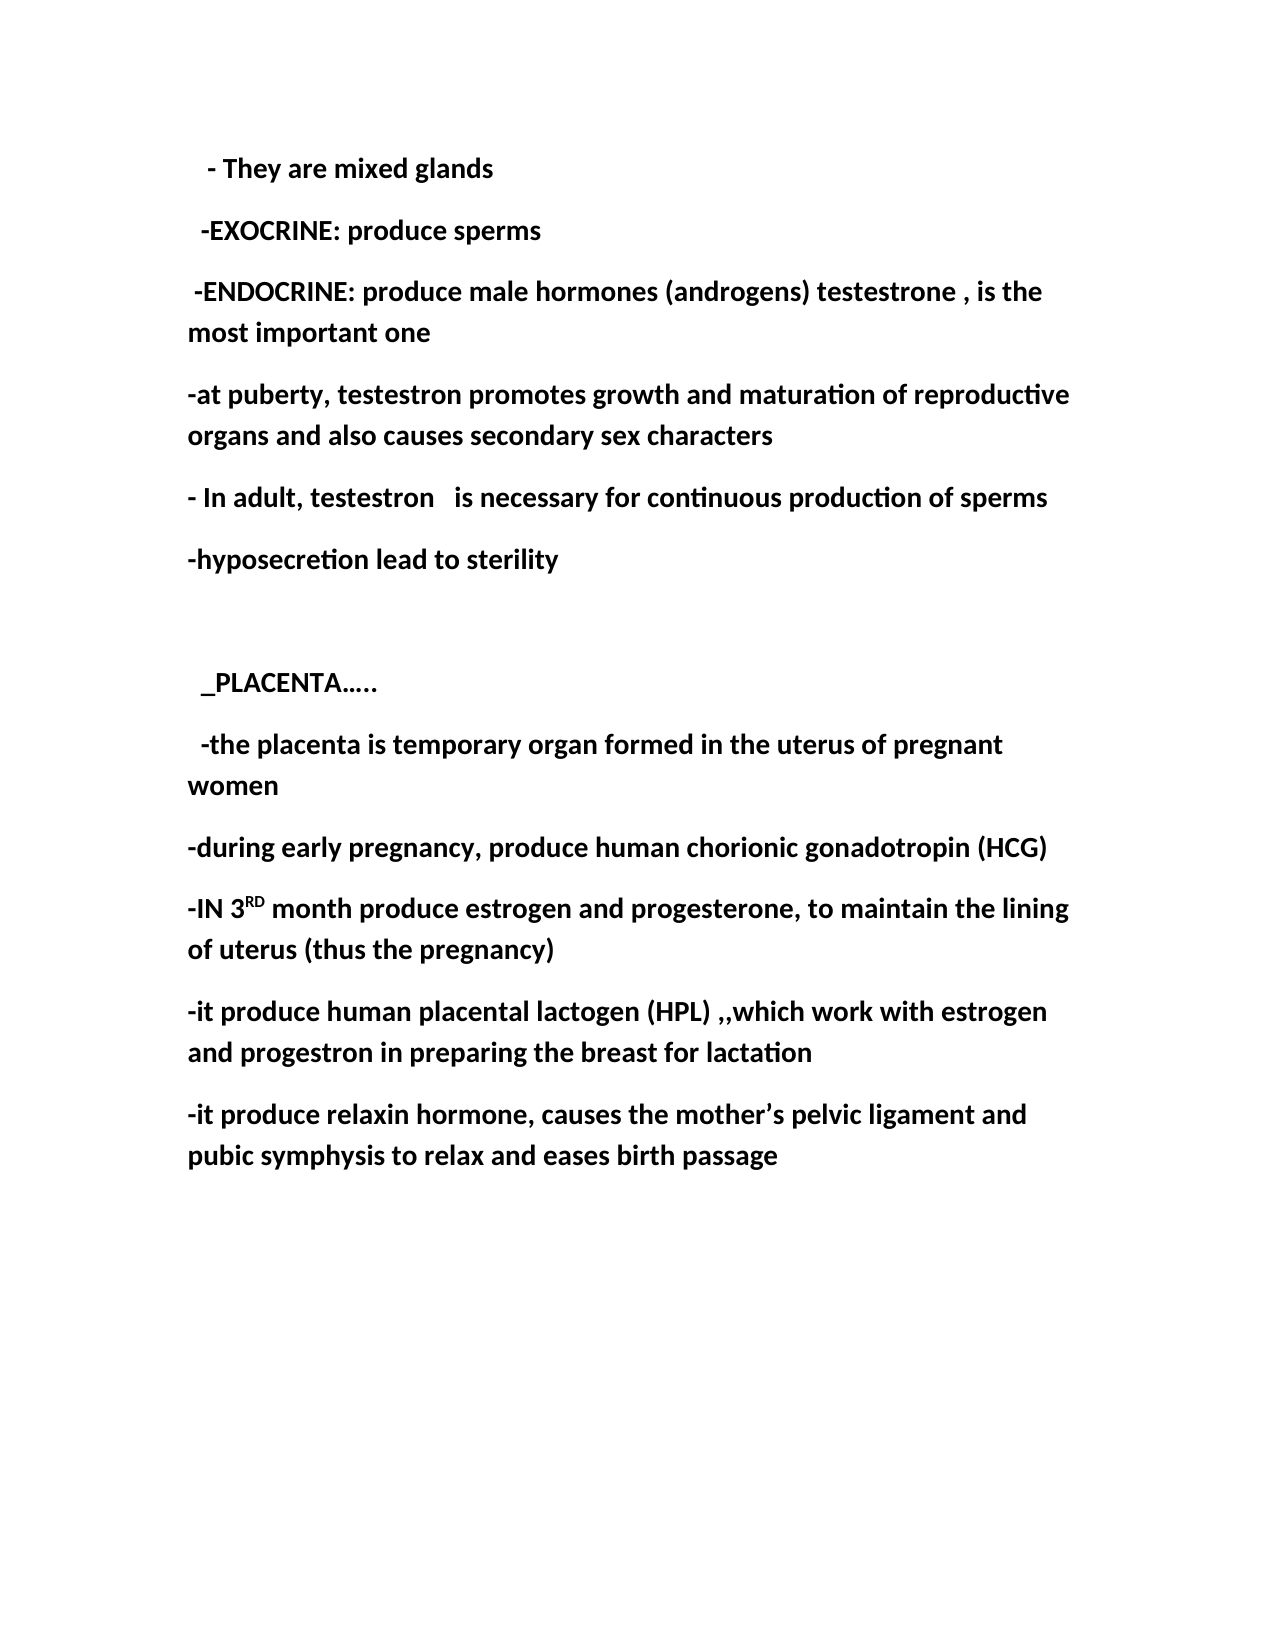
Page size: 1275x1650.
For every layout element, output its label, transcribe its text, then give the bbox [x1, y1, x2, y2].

text _PLACENTA….. [187, 664, 1087, 700]
text -it produce human placental lactogen (HPL) ,,which work with estrogen and progestron in preparing the breast for lactation [187, 993, 1087, 1070]
text -it produce relaxin hormone, causes the mother’s pelvic ligament and pubic symphysis to relax and eases birth passage [187, 1096, 1087, 1172]
text -ENDOCRINE: produce male hormones (androgens) testestrone , is the most important one [187, 273, 1087, 350]
text -the placenta is temporary organ formed in the uterus of pregnant women [187, 726, 1087, 803]
text -at puberty, testestron promotes growth and maturation of reproductive organs and also causes secondary sex characters [187, 376, 1087, 453]
text -EXOCRINE: produce sperms [187, 212, 1087, 247]
text -hyposecretion lead to sterility [187, 541, 1087, 576]
text - In adult, testestron is necessary for continuous production of sperms [187, 479, 1087, 514]
text -during early pregnancy, produce human chorionic gonadotropin (HCG) [187, 829, 1087, 864]
text - They are mixed glands [187, 150, 1087, 186]
text -IN 3RD month produce estrogen and progesterone, to maintain the lining of uterus (thus the pregnancy) [187, 891, 1087, 967]
